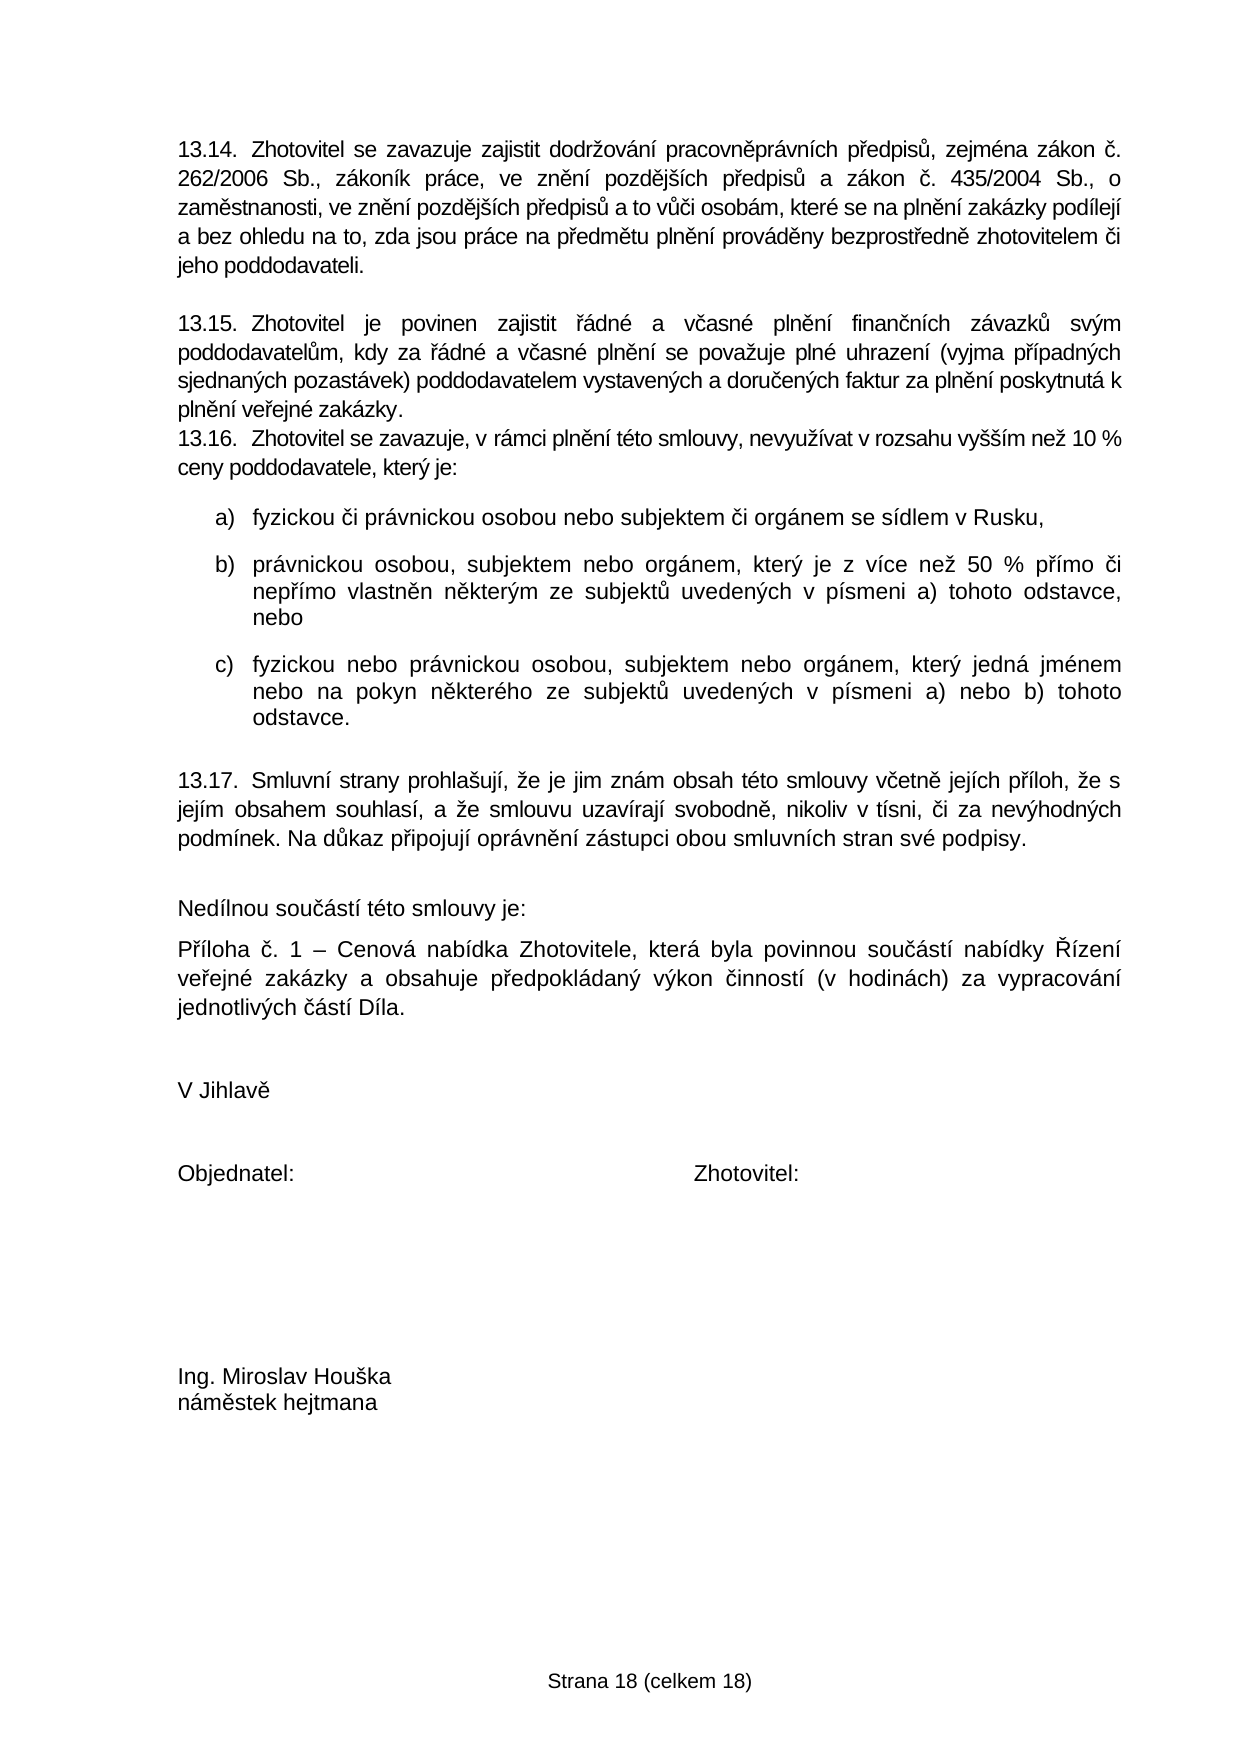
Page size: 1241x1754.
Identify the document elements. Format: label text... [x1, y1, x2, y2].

text Objednatel: Zhotovitel: [177, 1160, 1122, 1187]
list Smluvní strany prohlašují, že je jim znám obsah této smlouvy včetně jejích příloh, že s jejím obsahem souhlasí, a že smlouvu uzavírají svobodně, nikoliv v tísni, či za nevýhodných podmínek. Na důkaz připojují oprávnění zástupci obou smluvních stran své podpisy. [177, 767, 1122, 851]
text Příloha č. 1 – Cenová nabídka Zhotovitele, která byla povinnou součástí nabídky Řízení veřejné zakázky a obsahuje předpokládaný výkon činností (v hodinách) za vypracování jednotlivých částí Díla. [177, 936, 1122, 1021]
text Ing. Miroslav Houška [177, 1363, 1122, 1389]
list právnickou osobou, subjektem nebo orgánem, který je z více než 50 % přímo či nepřímo vlastněn některým ze subjektů uvedených v písmeni a) tohoto odstavce, nebo [215, 551, 1122, 630]
list Zhotovitel se zavazuje zajistit dodržování pracovněprávních předpisů, zejména zákon č. 262/2006 Sb., zákoník práce, ve znění pozdějších předpisů a zákon č. 435/2004 Sb., o zaměstnanosti, ve znění pozdějších předpisů a to vůči osobám, které se na plnění zakázky podílejí a bez ohledu na to, zda jsou práce na předmětu plnění prováděny bezprostředně zhotovitelem či jeho poddodavateli. [177, 136, 1122, 278]
list fyzickou nebo právnickou osobou, subjektem nebo orgánem, který jedná jménem nebo na pokyn některého ze subjektů uvedených v písmeni a) nebo b) tohoto odstavce. [215, 651, 1122, 730]
text náměstek hejtmana [177, 1389, 1122, 1416]
list Zhotovitel se zavazuje, v rámci plnění této smlouvy, nevyužívat v rozsahu vyšším než 10 % ceny poddodavatele, který je: [177, 425, 1122, 481]
text Nedílnou součástí této smlouvy je: [177, 895, 1122, 921]
text V Jihlavě [177, 1077, 1122, 1104]
list fyzickou či právnickou osobou nebo subjektem či orgánem se sídlem v Rusku, [215, 504, 1122, 531]
list Zhotovitel je povinen zajistit řádné a včasné plnění finančních závazků svým poddodavatelům, kdy za řádné a včasné plnění se považuje plné uhrazení (vyjma případných sjednaných pozastávek) poddodavatelem vystavených a doručených faktur za plnění poskytnutá k plnění veřejné zakázky. [177, 309, 1122, 423]
